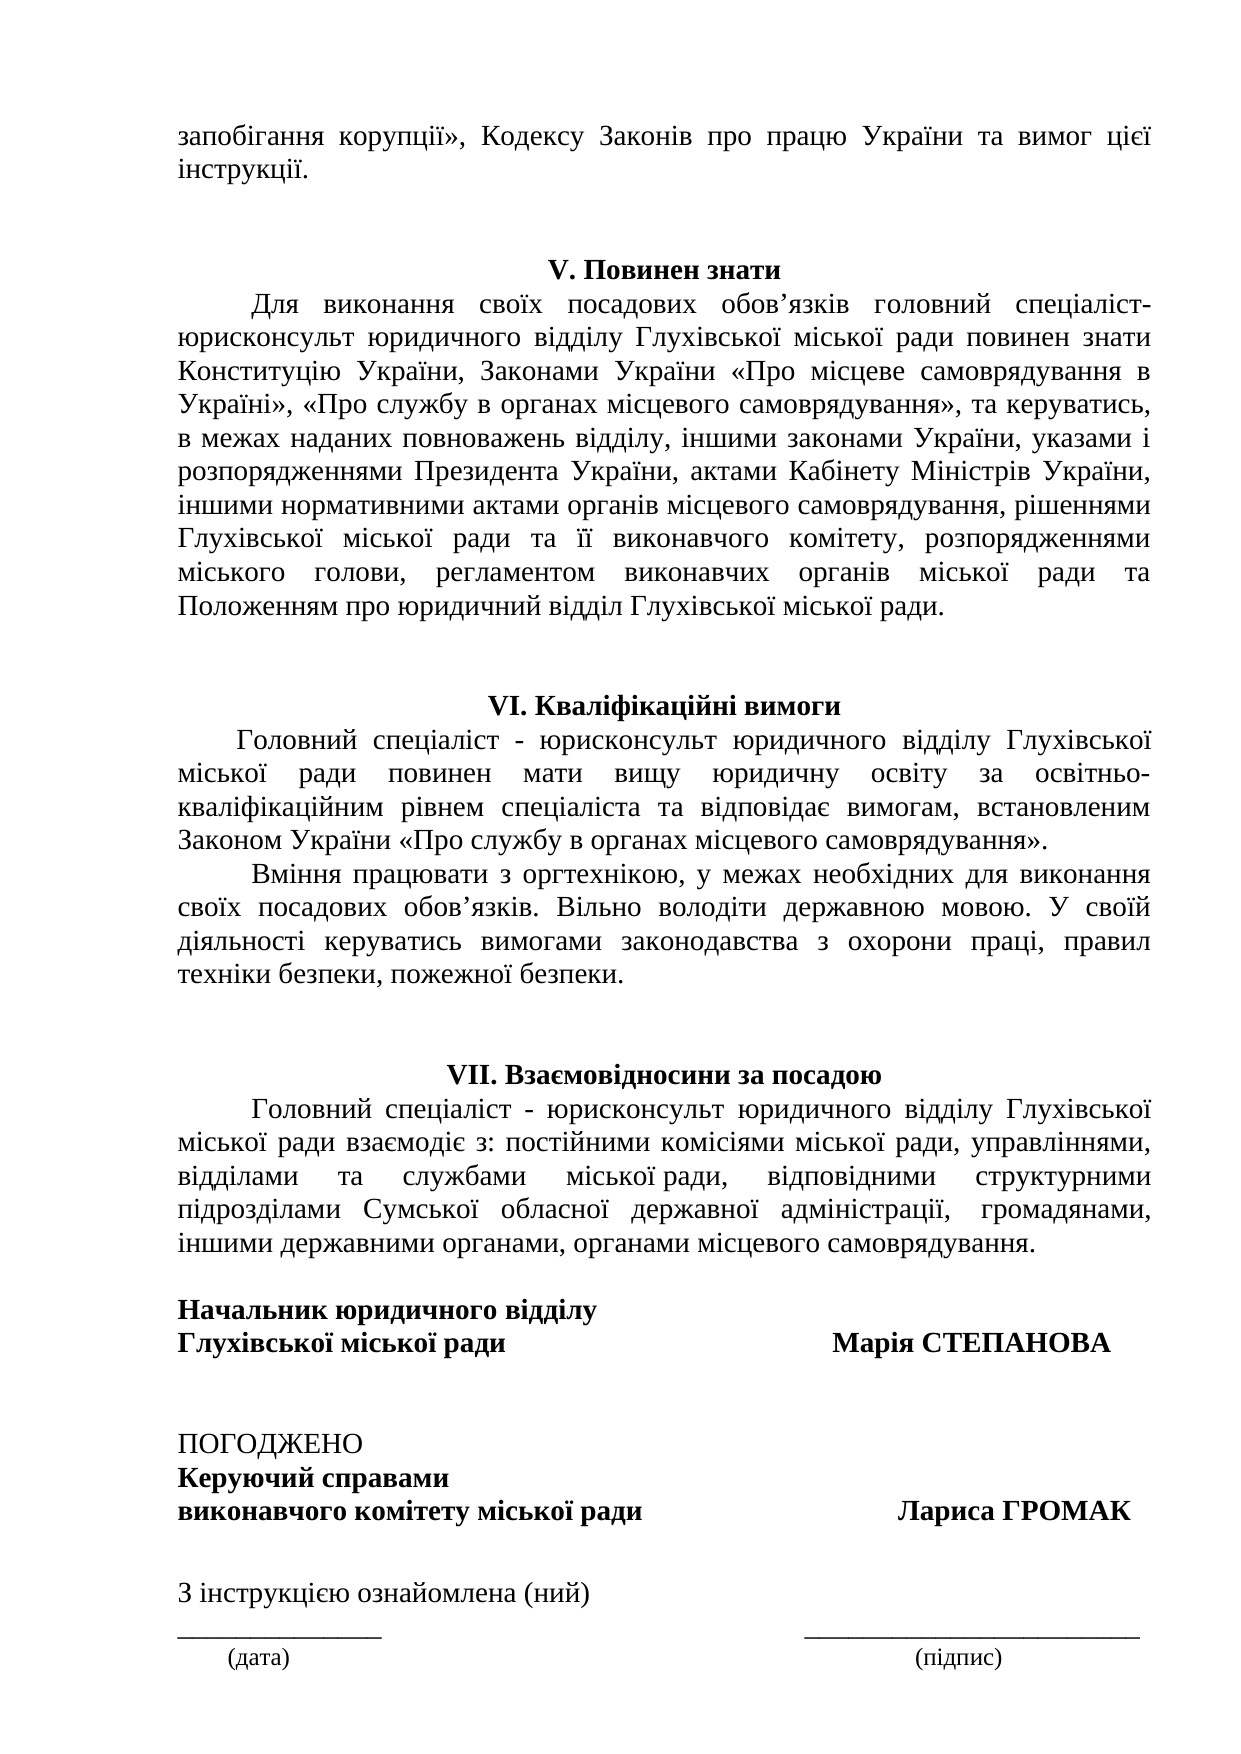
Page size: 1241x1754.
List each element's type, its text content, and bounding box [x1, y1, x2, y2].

text Глухівської міської ради Марія СТЕПАНОВА [177, 1326, 1152, 1359]
text Начальник юридичного відділу [177, 1292, 1152, 1326]
text Головний спеціаліст - юрисконсульт юридичного відділу Глухівської міської ради повинен мати вищу юридичну освіту за освітньо-кваліфікаційним рівнем спеціаліста та відповідає вимогам, встановленим Законом України «Про службу в органах місцевого самоврядування». [177, 722, 1152, 856]
text ПОГОДЖЕНО [177, 1426, 1152, 1460]
text VІ. Кваліфікаційні вимоги [177, 688, 1152, 722]
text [177, 118, 1152, 185]
text З інструкцією ознайомлена (ний) [177, 1575, 1152, 1608]
text ______________ _______________________ [177, 1608, 1152, 1642]
text виконавчого комітету міської ради Лариса ГРОМАК [177, 1493, 1152, 1527]
text Вміння працювати з оргтехнікою, у межах необхідних для виконання своїх посадових обов’язків. Вільно володіти державною мовою. У своїй діяльності керуватись вимогами законодавства з охорони праці, правил техніки безпеки, пожежної безпеки. [177, 856, 1152, 990]
text Головний спеціаліст - юрисконсульт юридичного відділу Глухівської міської ради взаємодіє з: постійними комісіями міської ради, управліннями, відділами та службами міської ради, відповідними структурними підрозділами Сумської обласної державної адміністрації, громадянами, іншими державними органами, органами місцевого самоврядування. [177, 1091, 1152, 1258]
text VІІ. Взаємовідносини за посадою [177, 1057, 1152, 1091]
text Для виконання своїх посадових обов’язків головний спеціаліст-юрисконсульт юридичного відділу Глухівської міської ради повинен знати Конституцію України, Законами України «Про місцеве самоврядування в Україні», «Про службу в органах місцевого самоврядування», та керуватись, в межах наданих повноважень відділу, іншими законами України, указами і розпорядженнями Президента України, актами Кабінету Міністрів України, іншими нормативними актами органів місцевого самоврядування, рішеннями Глухівської міської ради та її виконавчого комітету, розпорядженнями міського голови, регламентом виконавчих органів міської ради та Положенням про юридичний відділ Глухівської міської ради. [177, 286, 1152, 621]
text (дата) (підпис) [177, 1642, 1152, 1671]
text Керуючий справами [177, 1460, 1152, 1493]
text V. Повинен знати [177, 252, 1152, 286]
